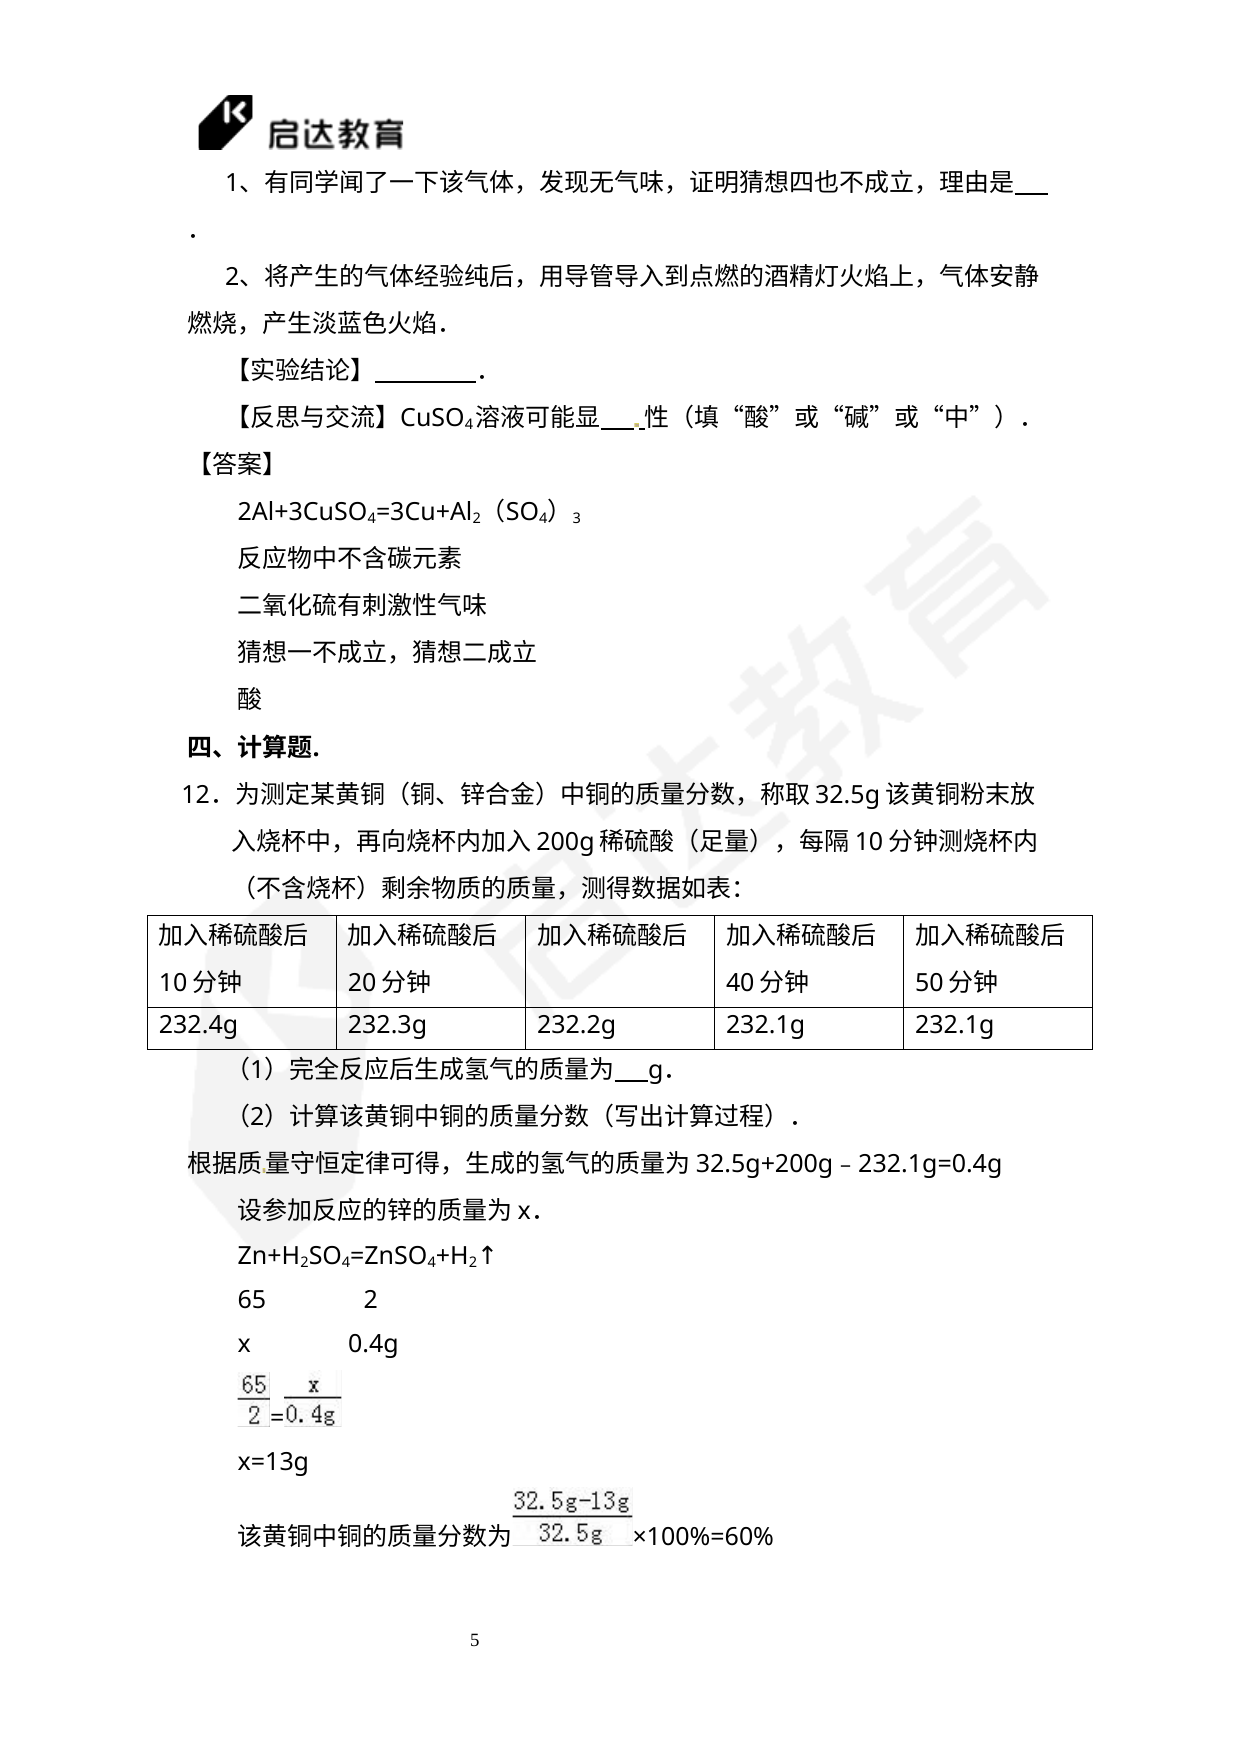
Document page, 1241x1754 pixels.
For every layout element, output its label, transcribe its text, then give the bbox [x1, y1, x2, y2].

picture [284, 1370, 342, 1427]
text 【答案】 [187, 444, 1053, 481]
text 【实验结论】 ． [187, 350, 1053, 387]
text 【反思与交流】CuSO4溶液可能显 性（填“酸”或“碱”或“中”）． [187, 397, 1053, 434]
text 设参加反应的锌的质量为x． [187, 1191, 1053, 1227]
table_header 加入稀硫酸后 [526, 916, 714, 1007]
text 反应物中不含碳元素 [187, 539, 1053, 575]
text 根据质量守恒定律可得，生成的氢气的质量为32.5g+200g﹣232.1g=0.4g [187, 1143, 1053, 1180]
text x=13g [187, 1444, 1053, 1478]
table_cell 232.1g [715, 1008, 903, 1049]
text x 0.4g [187, 1326, 1053, 1360]
text 酸 [187, 680, 1053, 716]
text （2）计算该黄铜中铜的质量分数（写出计算过程）． [187, 1096, 1053, 1133]
text 二氧化硫有刺激性气味 [187, 586, 1053, 622]
picture [198, 95, 404, 150]
text 2、将产生的气体经验纯后，用导管导入到点燃的酒精灯火焰上，气体安静燃烧，产生淡蓝色火焰． [187, 256, 1053, 339]
table_header 加入稀硫酸后40分钟 [715, 916, 903, 1007]
table_header 加入稀硫酸后20分钟 [337, 916, 525, 1007]
text Zn+H2SO4=ZnSO4+H2↑ [187, 1238, 1053, 1272]
text = [187, 1370, 1053, 1433]
text 2Al+3CuSO4=3Cu+Al2（SO4）3 [187, 492, 1053, 528]
table_cell 232.3g [337, 1008, 525, 1049]
table_cell 232.1g [904, 1008, 1092, 1049]
text （1）完全反应后生成氢气的质量为 g． [187, 1050, 1053, 1086]
text 四、计算题. [187, 727, 1053, 763]
table_cell 232.2g [526, 1008, 714, 1049]
picture [512, 1487, 633, 1546]
text 65 2 [187, 1282, 1053, 1316]
text 猜想一不成立，猜想二成立 [187, 633, 1053, 669]
table_header 加入稀硫酸后50分钟 [904, 916, 1092, 1007]
text 1、有同学闻了一下该气体，发现无气味，证明猜想四也不成立，理由是 ． [187, 162, 1053, 245]
text 12．为测定某黄铜（铜、锌合金）中铜的质量分数，称取32.5g该黄铜粉末放入烧杯中，再向烧杯内加入200g稀硫酸（足量），每隔10分钟测烧杯内（不含烧杯）剩余物质的质量，测得数据如表： [181, 774, 1053, 904]
table_cell 232.4g [148, 1008, 336, 1049]
text 该黄铜中铜的质量分数为×100%=60% [187, 1488, 1053, 1552]
table_header 加入稀硫酸后10分钟 [148, 916, 336, 1007]
picture [237, 1372, 270, 1427]
